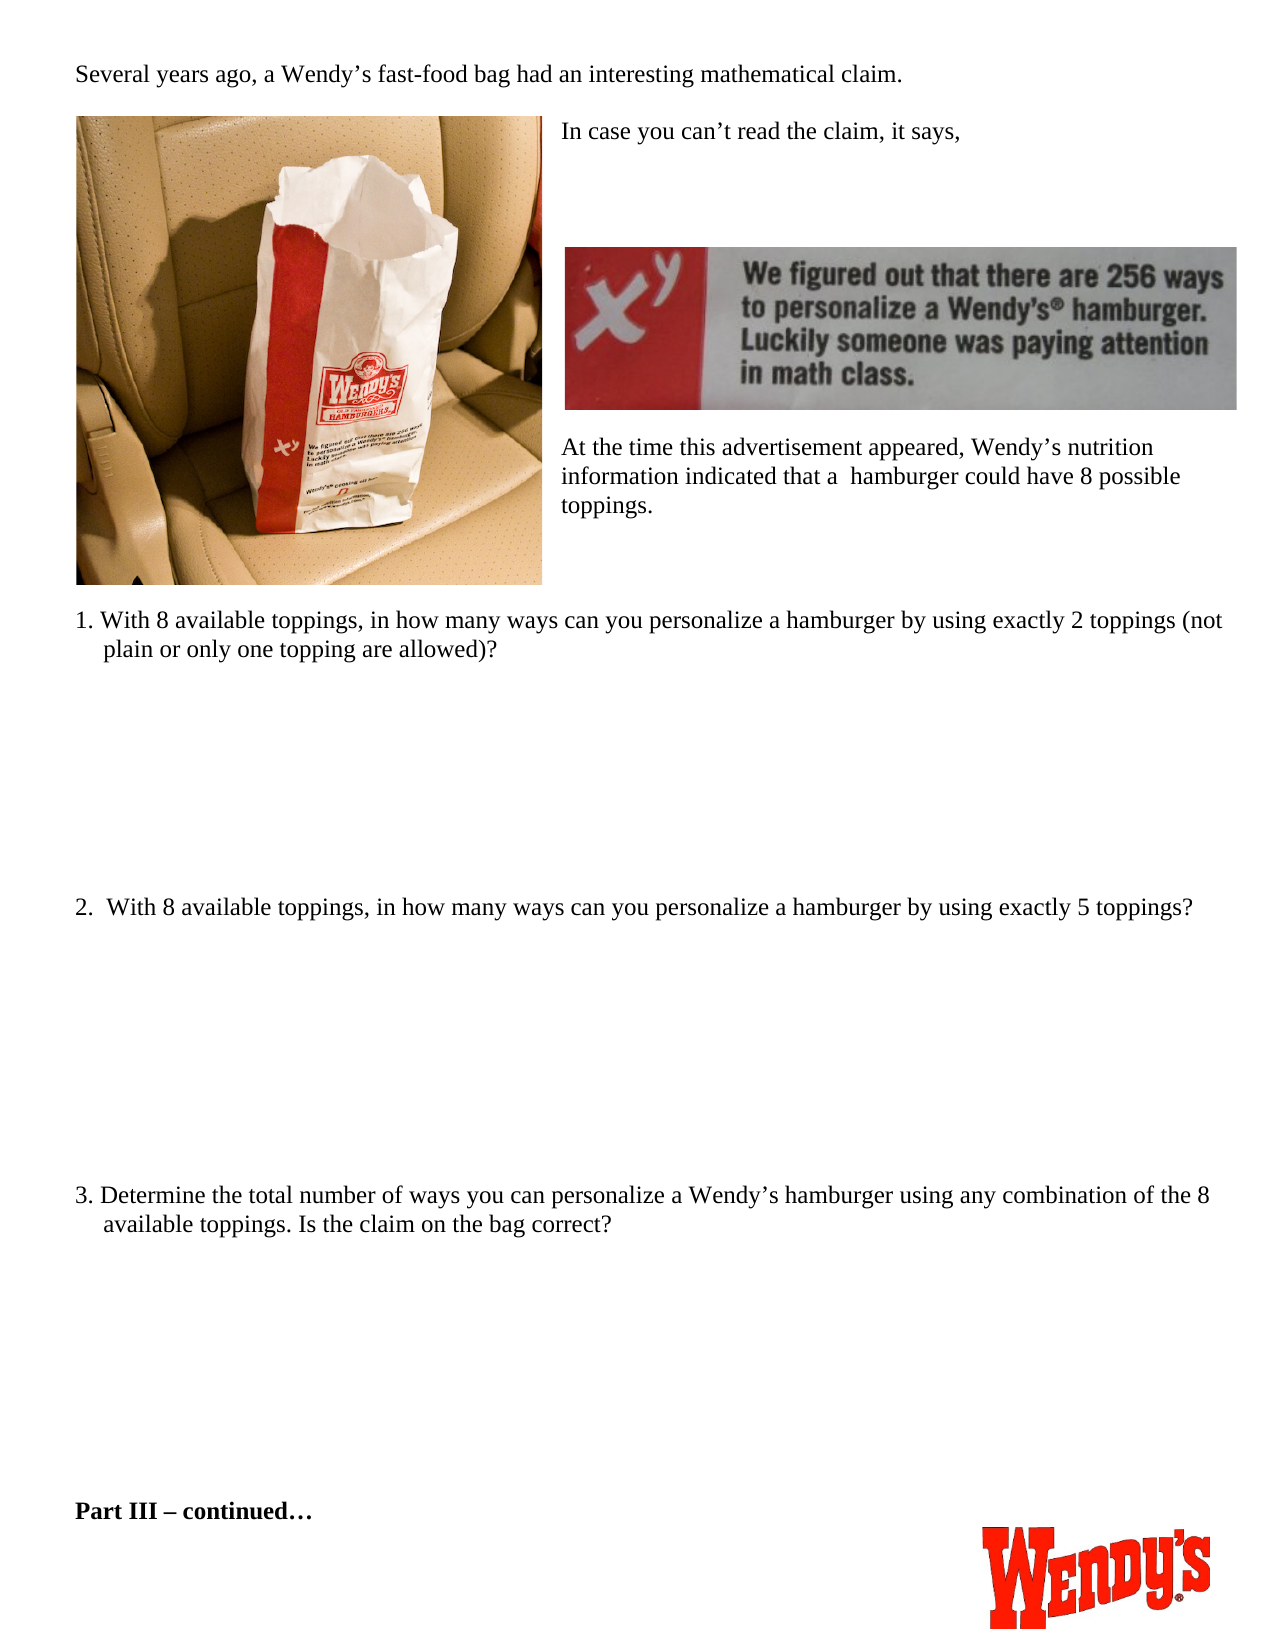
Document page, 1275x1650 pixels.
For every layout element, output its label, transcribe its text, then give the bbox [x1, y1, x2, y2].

text 2. With 8 available toppings, in how many ways can you personalize a hamburger by using exactly 5 toppings? [75, 892, 1230, 921]
text Part III – continued… [75, 1496, 1230, 1525]
text In case you can’t read the claim, it says, [543, 116, 1230, 145]
picture [982, 1527, 1210, 1628]
text Several years ago, a Wendy’s fast-food bag had an interesting mathematical claim. [75, 59, 1230, 87]
picture [564, 247, 1237, 410]
picture [76, 116, 543, 586]
text 3. Determine the total number of ways you can personalize a Wendy’s hamburger using any combination of the 8 available toppings. Is the claim on the bag correct? [75, 1180, 1230, 1237]
text At the time this advertisement appeared, Wendy’s nutrition information indicated that a hamburger could have 8 possible toppings. [543, 432, 1230, 519]
text 1. With 8 available toppings, in how many ways can you personalize a hamburger by using exactly 2 toppings (not plain or only one topping are allowed)? [75, 605, 1230, 662]
